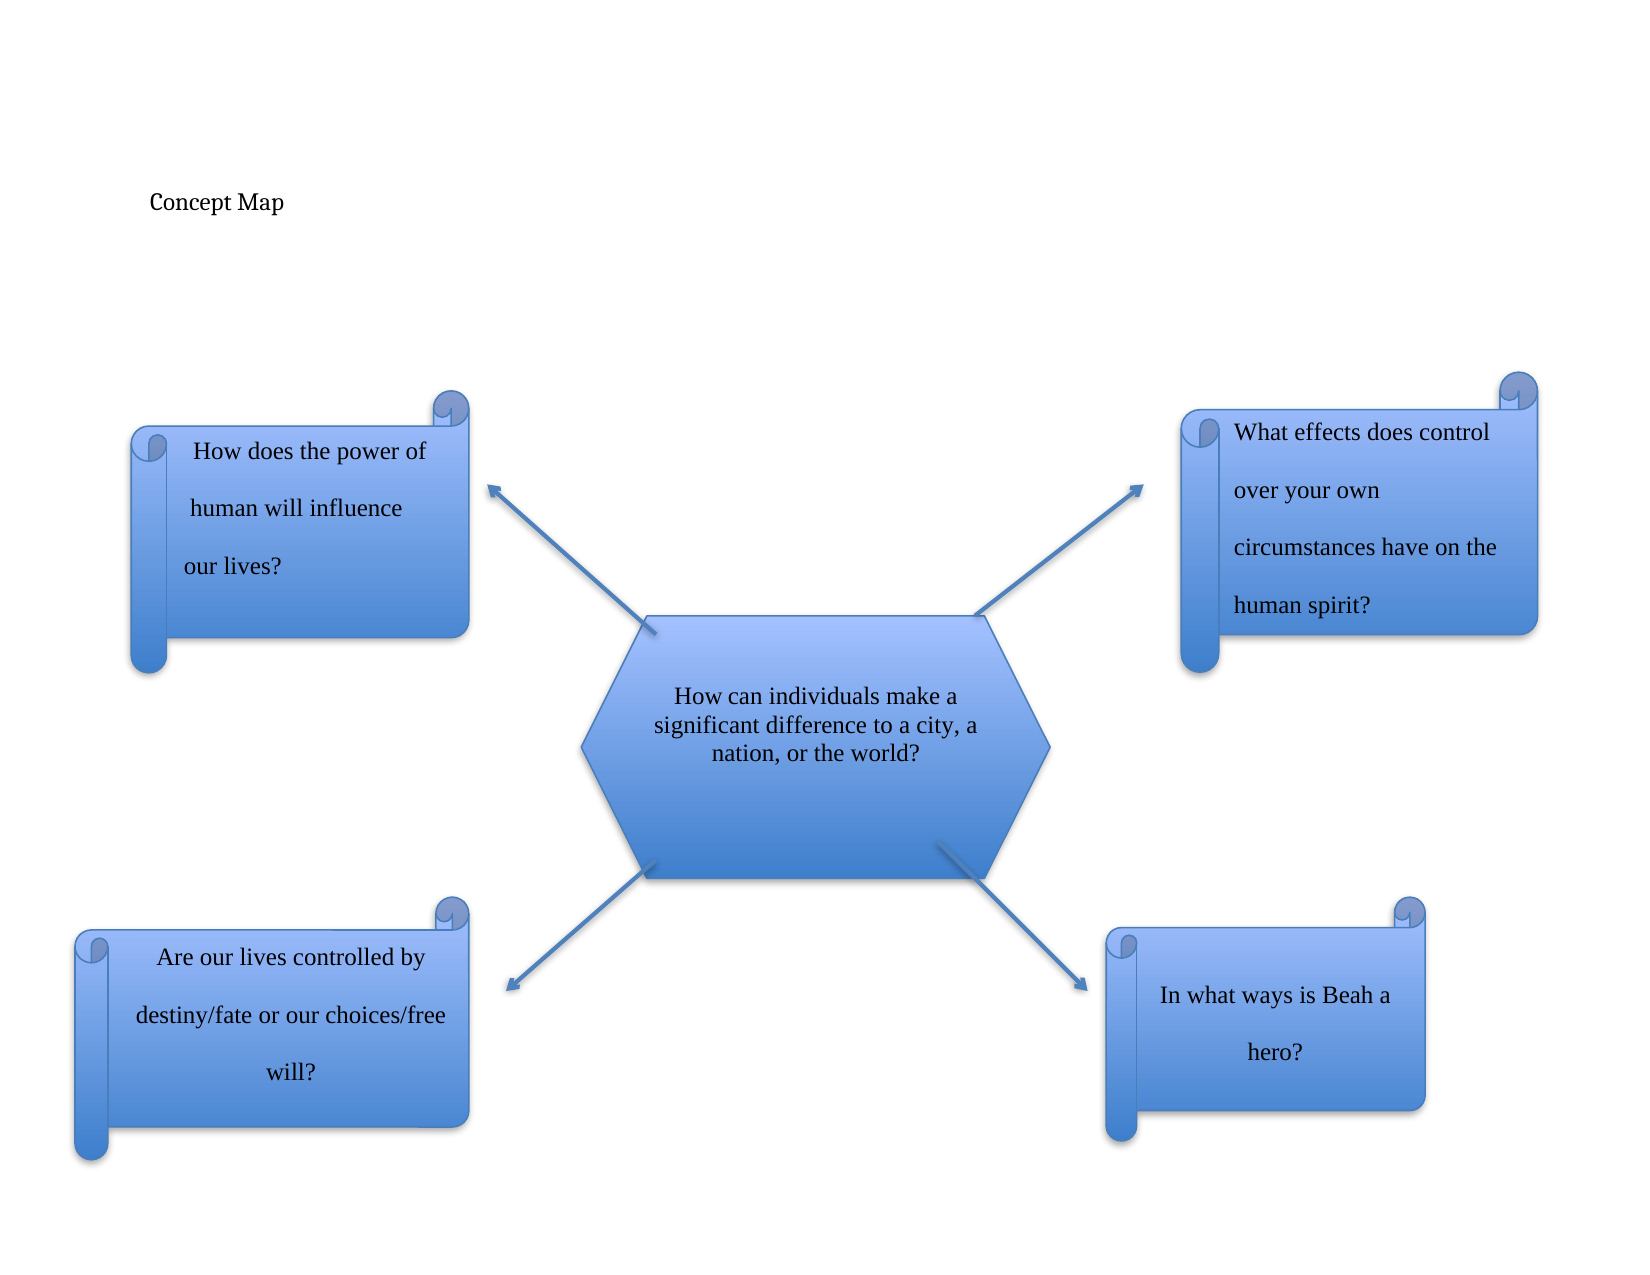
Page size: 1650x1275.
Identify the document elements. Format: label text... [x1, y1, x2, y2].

text Concept Map [150, 187, 1500, 216]
